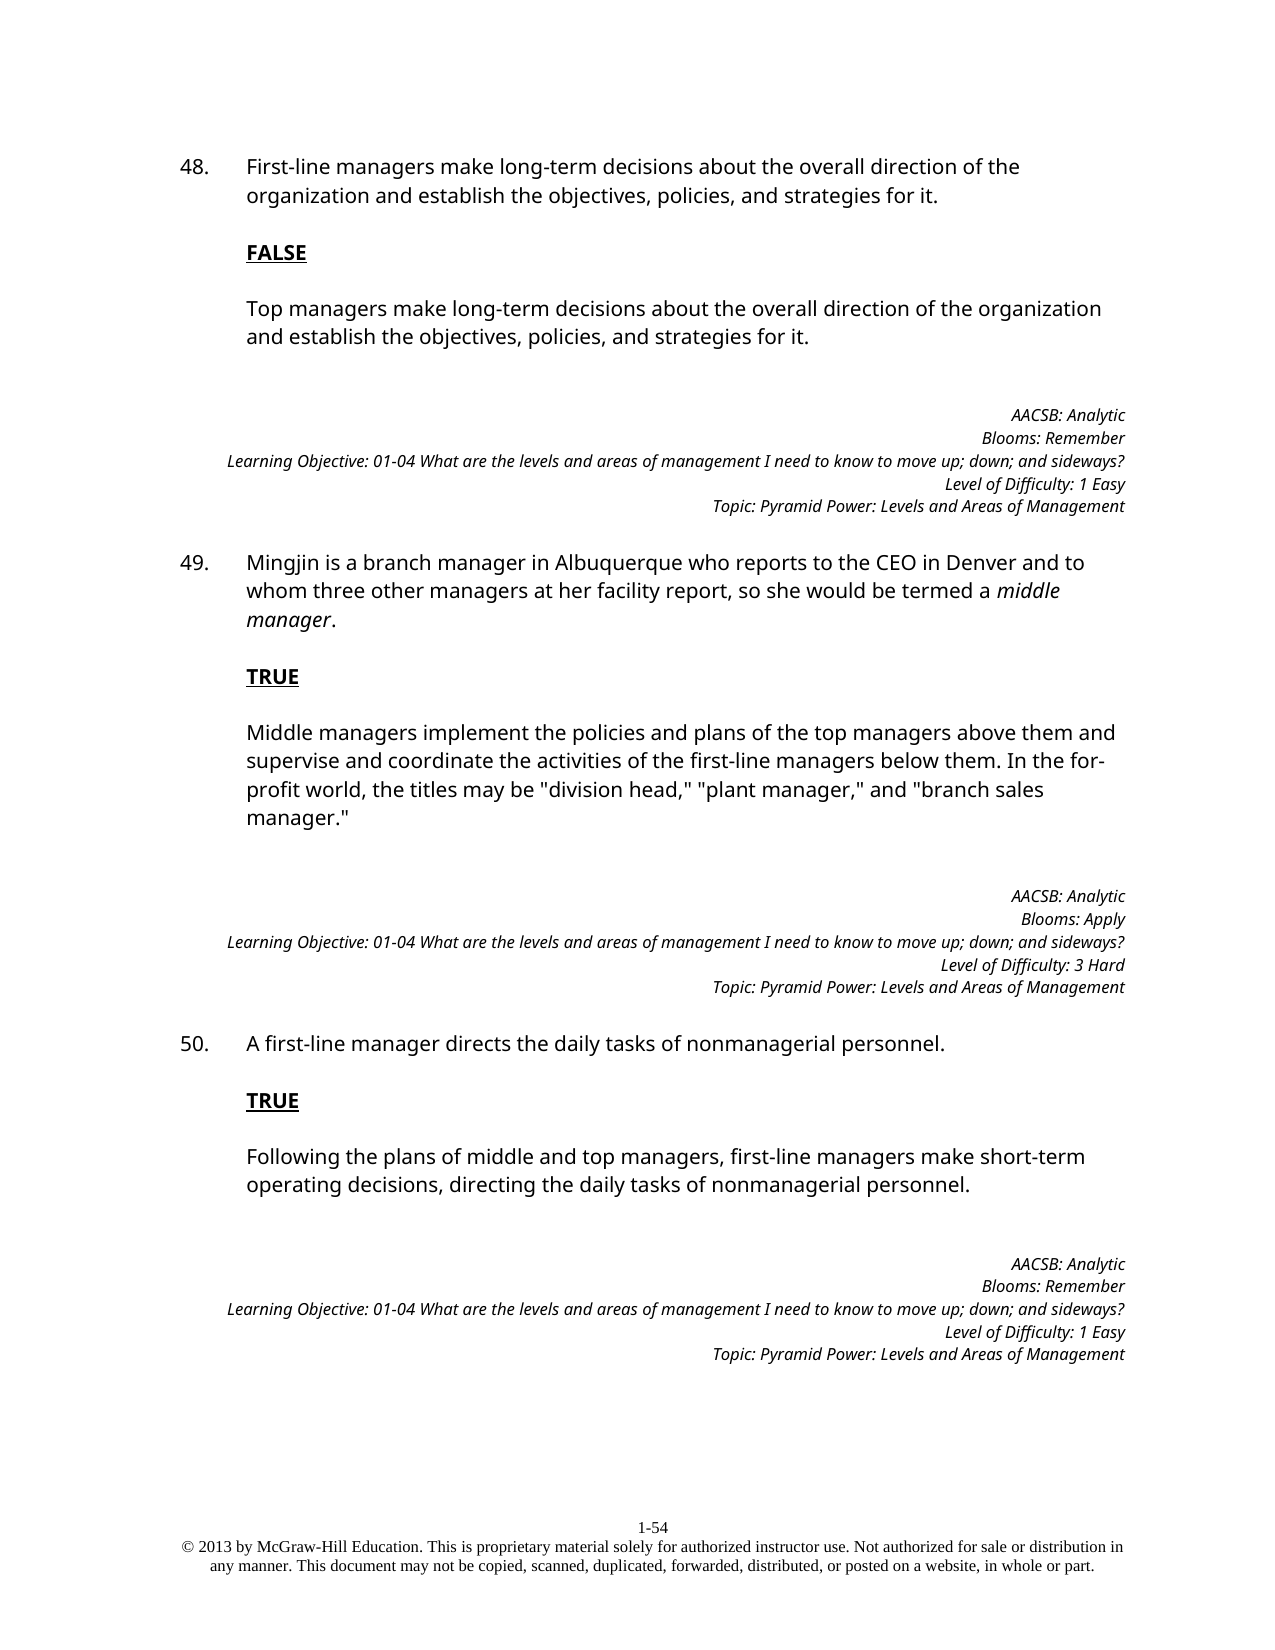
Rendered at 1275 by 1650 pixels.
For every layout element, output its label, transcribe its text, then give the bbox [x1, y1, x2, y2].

table_header First-line managers make long-term decisions about the overall direction of the organization and establish the objectives, policies, and strategies for it. FALSE Top managers make long-term decisions about the overall direction of the organization and establish the objectives, policies, and strategies for it. [246, 153, 1125, 378]
table_header 48. [180, 153, 246, 378]
table_header AACSB: Analytic Blooms: Apply Learning Objective: 01-04 What are the levels and areas of management I need to know to move up; down; and sideways? Level of Difficulty: 3 Hard Topic: Pyramid Power: Levels and Areas of Management [180, 885, 1125, 1027]
table_header Mingjin is a branch manager in Albuquerque who reports to the CEO in Denver and to whom three other managers at her facility report, so she would be termed a middle manager. TRUE Middle managers implement the policies and plans of the top managers above them and supervise and coordinate the activities of the first-line managers below them. In the for-profit world, the titles may be "division head," "plant manager," and "branch sales manager." [246, 548, 1125, 859]
table_header A first-line manager directs the daily tasks of nonmanagerial personnel. TRUE Following the plans of middle and top managers, first-line managers make short-term operating decisions, directing the daily tasks of nonmanagerial personnel. [246, 1029, 1125, 1227]
table_header 49. [180, 548, 246, 859]
table_header 50. [180, 1029, 246, 1227]
